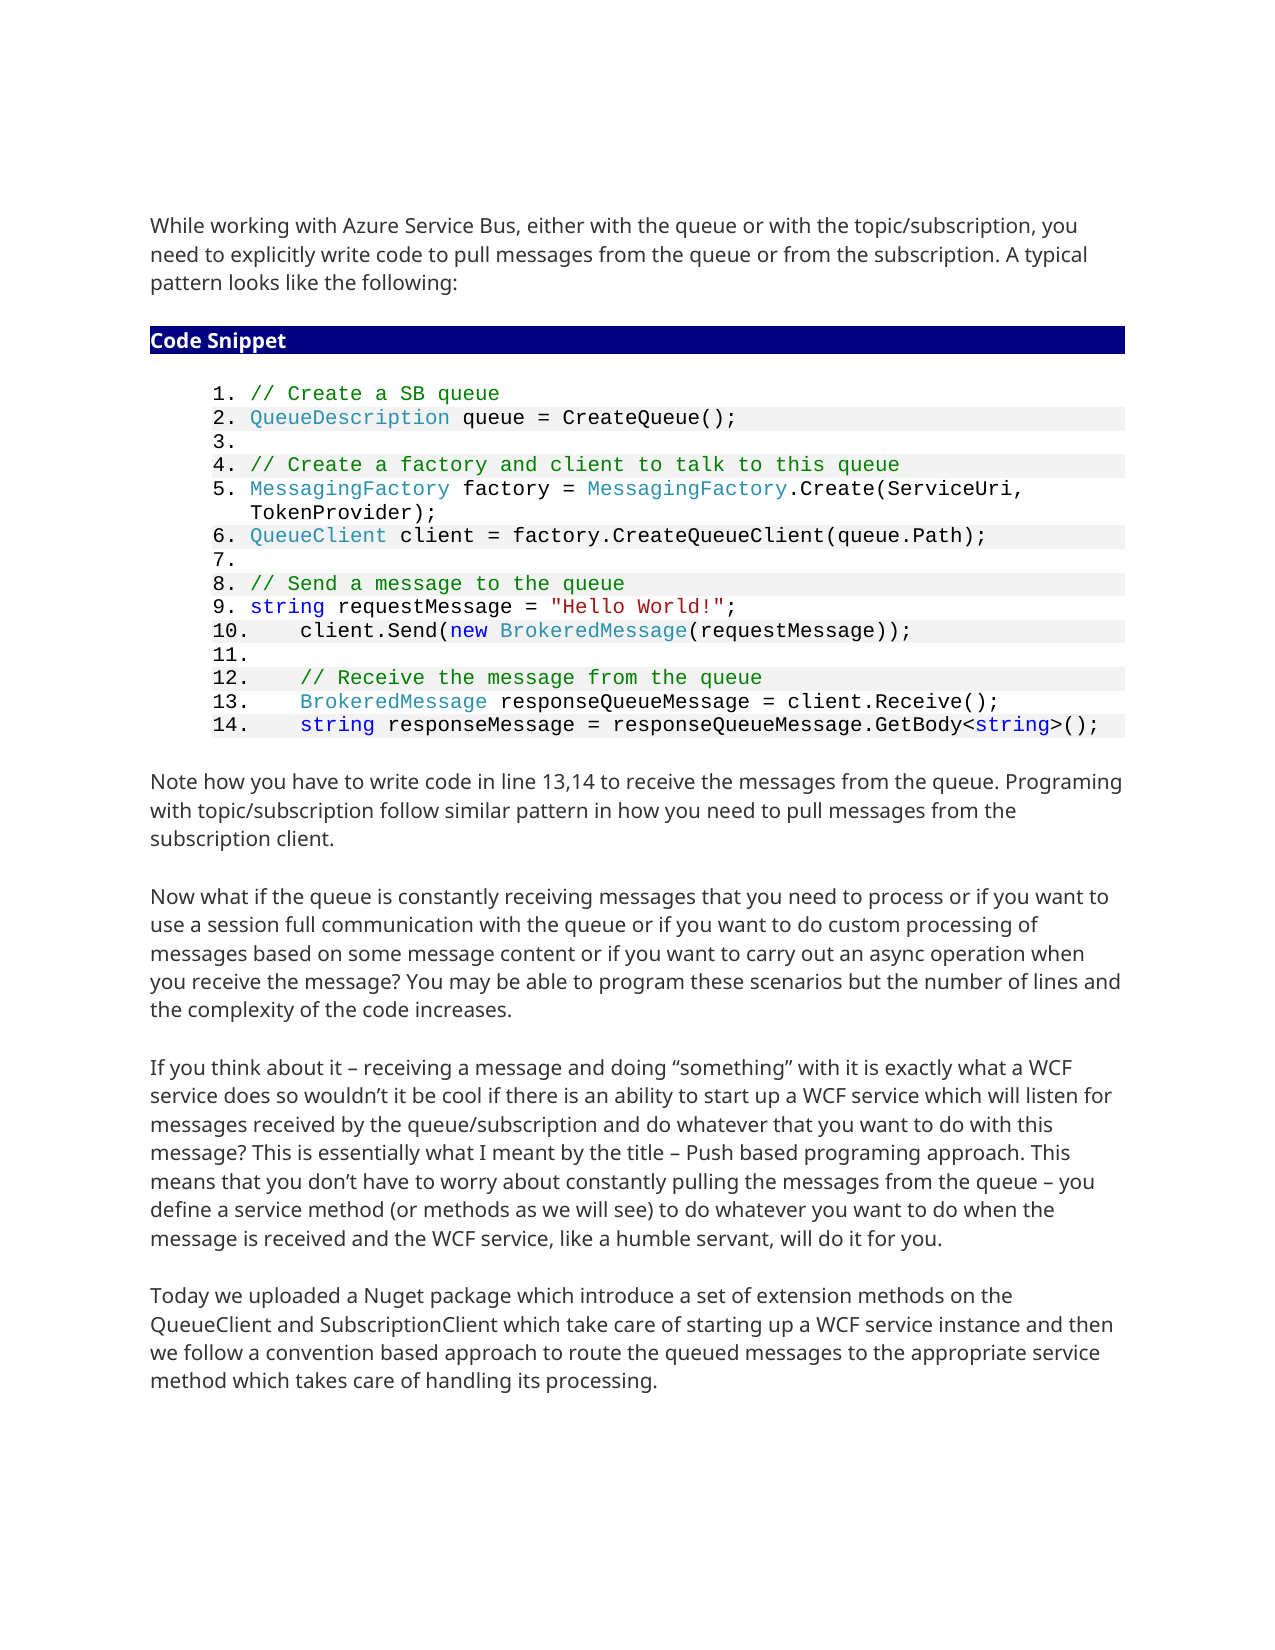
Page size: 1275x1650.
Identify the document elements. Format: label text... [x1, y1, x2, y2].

list // Create a factory and client to talk to this queue [212, 454, 1125, 478]
list string requestMessage = "Hello World!"; [212, 596, 1125, 620]
text Now what if the queue is constantly receiving messages that you need to process or if you want to use a session full communication with the queue or if you want to do custom processing of messages based on some message content or if you want to carry out an async operation when you receive the message? You may be able to program these scenarios but the number of lines and the complexity of the code increases. [150, 882, 1125, 1024]
text While working with Azure Service Bus, either with the queue or with the topic/subscription, you need to explicitly write code to pull messages from the queue or from the subscription. A typical pattern looks like the following: [150, 211, 1125, 297]
list string responseMessage = responseQueueMessage.GetBody<string>(); [212, 714, 1125, 738]
text Code Snippet [150, 326, 1125, 354]
list QueueDescription queue = CreateQueue(); [212, 407, 1125, 431]
text Today we uploaded a Nuget package which introduce a set of extension methods on the QueueClient and SubscriptionClient which take care of starting up a WCF service instance and then we follow a convention based approach to route the queued messages to the appropriate service method which takes care of handling its processing. [150, 1281, 1125, 1395]
list QueueClient client = factory.CreateQueueClient(queue.Path); [212, 525, 1125, 549]
list client.Send(new BrokeredMessage(requestMessage)); [212, 620, 1125, 643]
list MessagingFactory factory = MessagingFactory.Create(ServiceUri, TokenProvider); [212, 478, 1125, 525]
text Note how you have to write code in line 13,14 to receive the messages from the queue. Programing with topic/subscription follow similar pattern in how you need to pull messages from the subscription client. [150, 767, 1125, 853]
text If you think about it – receiving a message and doing “something” with it is exactly what a WCF service does so wouldn’t it be cool if there is an ability to start up a WCF service which will listen for messages received by the queue/subscription and do whatever that you want to do with this message? This is essentially what I meant by the title – Push based programing approach. This means that you don’t have to worry about constantly pulling the messages from the queue – you define a service method (or methods as we will see) to do whatever you want to do when the message is received and the WCF service, like a humble servant, will do it for you. [150, 1053, 1125, 1252]
list // Send a message to the queue [212, 573, 1125, 596]
list BrokeredMessage responseQueueMessage = client.Receive(); [212, 691, 1125, 714]
list // Receive the message from the queue [212, 667, 1125, 691]
list // Create a SB queue [212, 383, 1125, 407]
